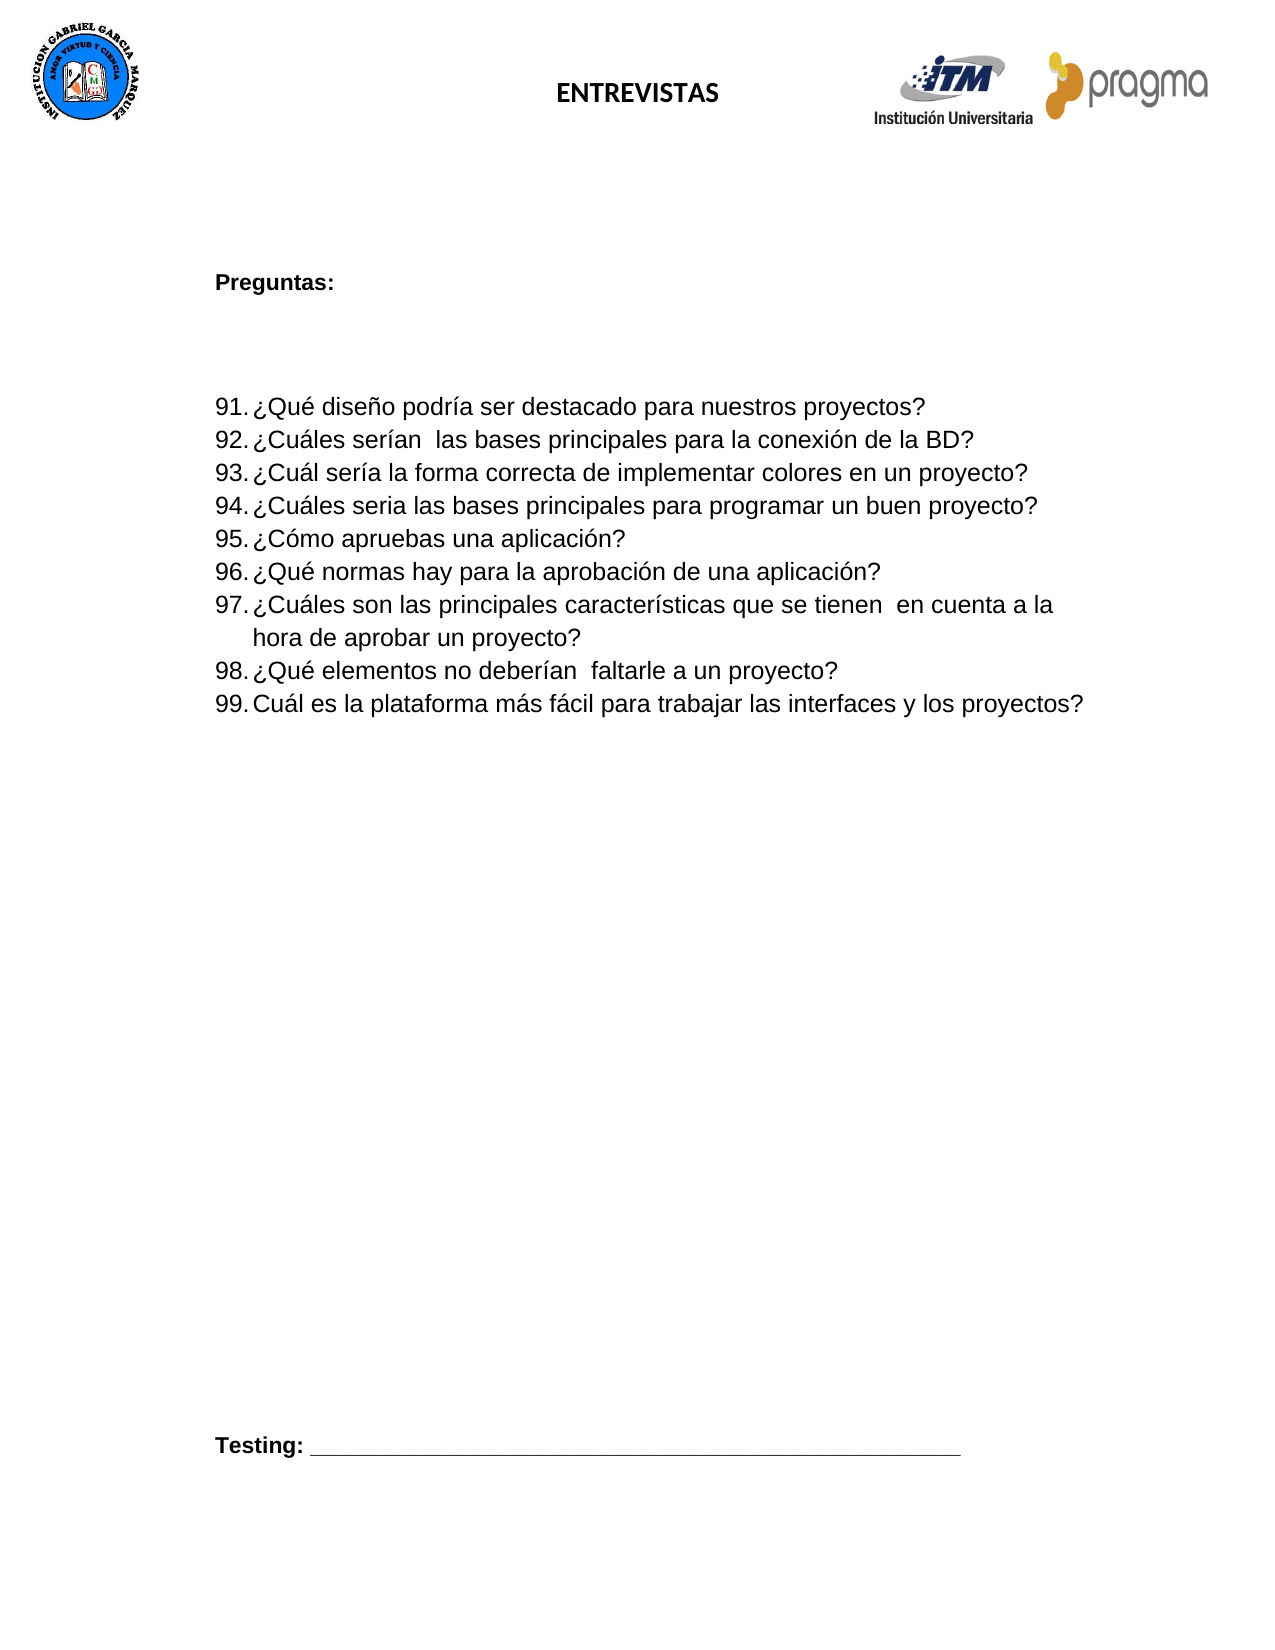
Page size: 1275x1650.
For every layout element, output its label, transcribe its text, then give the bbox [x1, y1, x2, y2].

list ¿Cuáles son las principales características que se tienen en cuenta a la hora de aprobar un proyecto? [215, 590, 1098, 652]
picture [868, 54, 1034, 123]
list ¿Cuáles serían las bases principales para la conexión de la BD? [215, 425, 1098, 454]
picture [1037, 38, 1212, 123]
list ¿Qué diseño podría ser destacado para nuestros proyectos? [215, 392, 1098, 421]
list Cuál es la plataforma más fácil para trabajar las interfaces y los proyectos? [215, 689, 1098, 718]
picture [27, 13, 141, 126]
text Preguntas: [215, 268, 1098, 295]
list ¿Cuál sería la forma correcta de implementar colores en un proyecto? [215, 458, 1098, 487]
list ¿Qué elementos no deberían faltarle a un proyecto? [215, 656, 1098, 685]
list ¿Cuáles seria las bases principales para programar un buen proyecto? [215, 491, 1098, 520]
list ¿Qué normas hay para la aprobación de una aplicación? [215, 557, 1098, 586]
list ¿Cómo apruebas una aplicación? [215, 524, 1098, 553]
text Testing: ___________________________________________________ [215, 1432, 1098, 1459]
